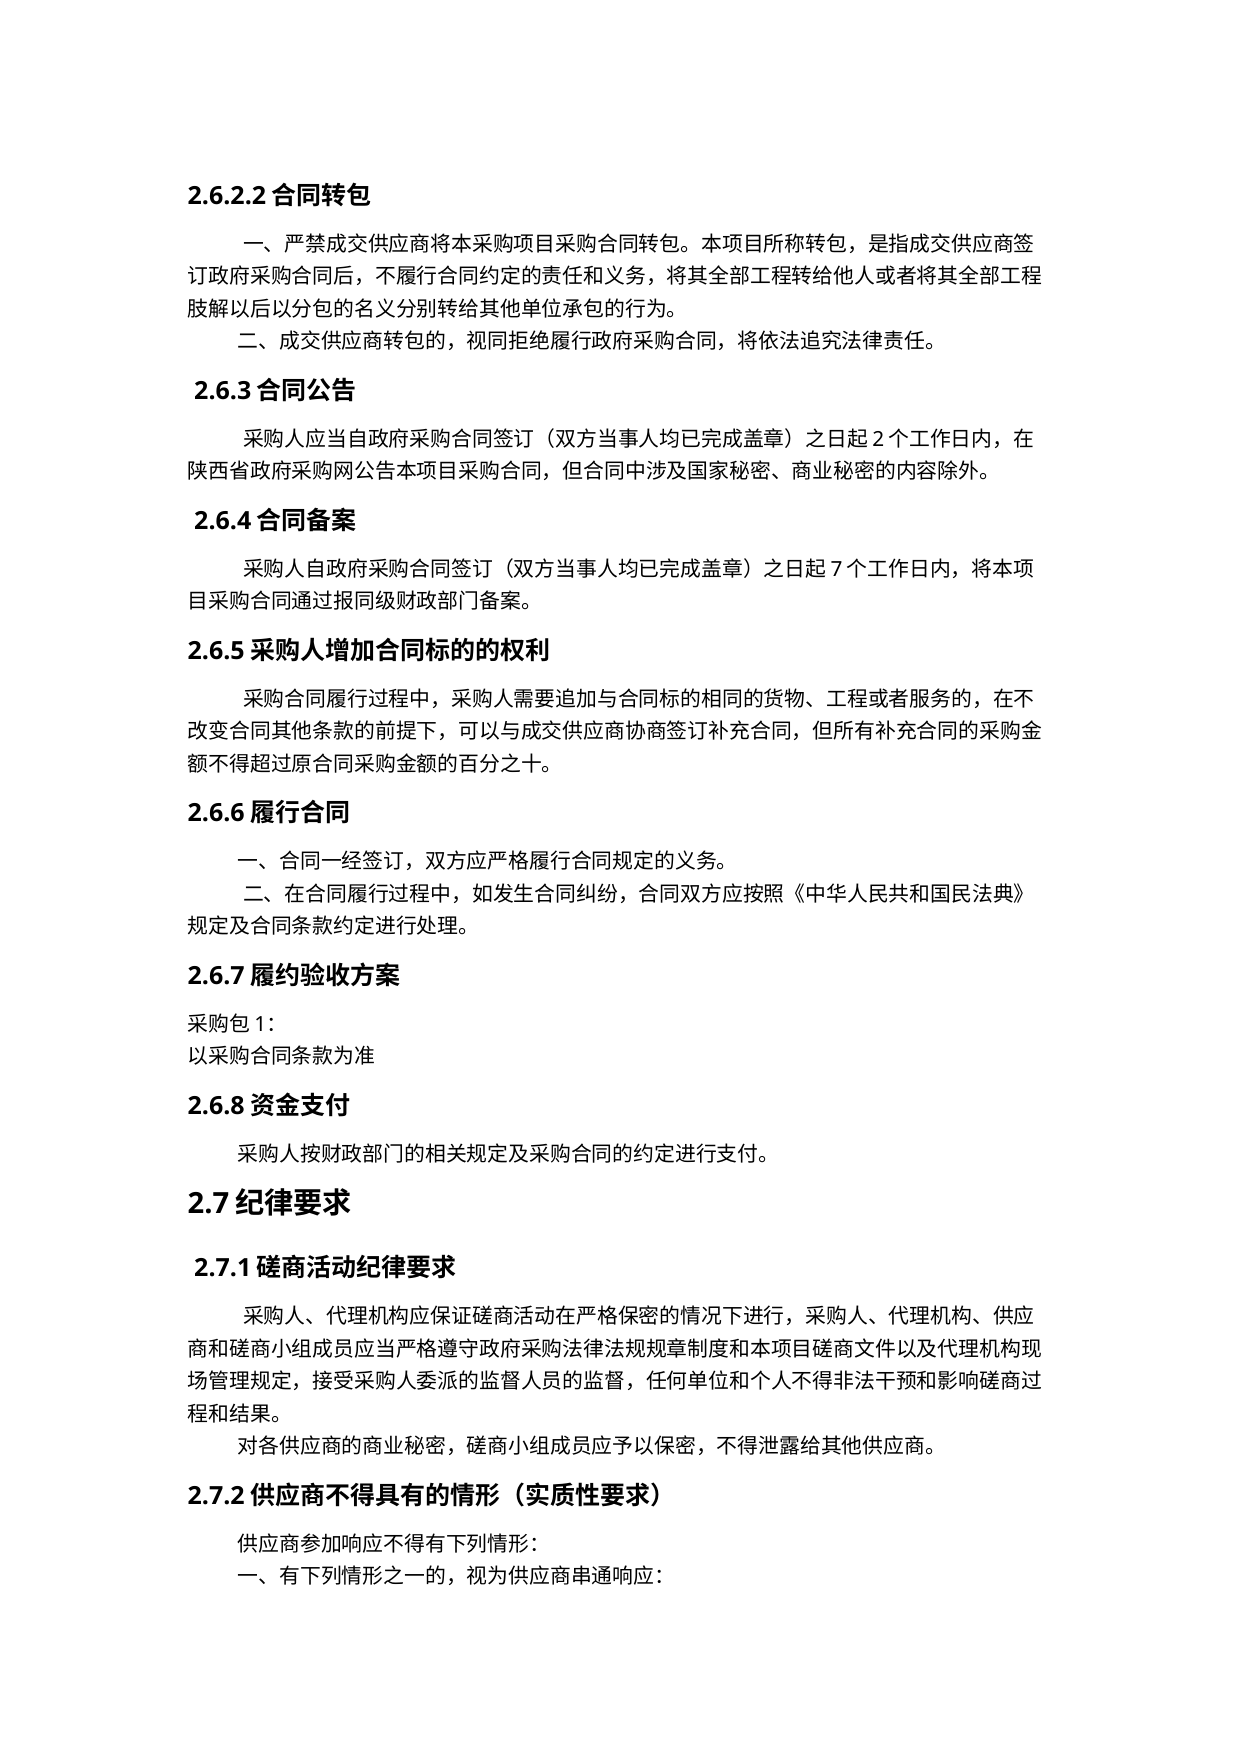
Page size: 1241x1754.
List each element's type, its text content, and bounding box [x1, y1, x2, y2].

text 2.6.6履行合同 [187, 779, 1053, 844]
text 一、严禁成交供应商将本采购项目采购合同转包。本项目所称转包，是指成交供应商签订政府采购合同后，不履行合同约定的责任和义务，将其全部工程转给他人或者将其全部工程肢解以后以分包的名义分别转给其他单位承包的行为。 [187, 227, 1053, 324]
text 一、有下列情形之一的，视为供应商串通响应： [187, 1559, 1053, 1592]
text 2.7纪律要求 [187, 1169, 1053, 1234]
text 2.7.2供应商不得具有的情形（实质性要求） [187, 1462, 1053, 1527]
text 2.7.1磋商活动纪律要求 [187, 1234, 1053, 1299]
text 采购人自政府采购合同签订（双方当事人均已完成盖章）之日起7个工作日内，将本项目采购合同通过报同级财政部门备案。 [187, 552, 1053, 617]
text 采购包1： [187, 1007, 1053, 1039]
text 二、在合同履行过程中，如发生合同纠纷，合同双方应按照《中华人民共和国民法典》规定及合同条款约定进行处理。 [187, 877, 1053, 942]
text 采购人、代理机构应保证磋商活动在严格保密的情况下进行，采购人、代理机构、供应商和磋商小组成员应当严格遵守政府采购法律法规规章制度和本项目磋商文件以及代理机构现场管理规定，接受采购人委派的监督人员的监督，任何单位和个人不得非法干预和影响磋商过程和结果。 [187, 1299, 1053, 1429]
text 一、合同一经签订，双方应严格履行合同规定的义务。 [187, 844, 1053, 877]
text 采购人按财政部门的相关规定及采购合同的约定进行支付。 [187, 1137, 1053, 1169]
text 2.6.4合同备案 [187, 487, 1053, 552]
text 采购人应当自政府采购合同签订（双方当事人均已完成盖章）之日起2个工作日内，在陕西省政府采购网公告本项目采购合同，但合同中涉及国家秘密、商业秘密的内容除外。 [187, 422, 1053, 487]
text 2.6.8资金支付 [187, 1072, 1053, 1137]
text 2.6.5采购人增加合同标的的权利 [187, 617, 1053, 682]
text 以采购合同条款为准 [187, 1039, 1053, 1072]
text 采购合同履行过程中，采购人需要追加与合同标的相同的货物、工程或者服务的，在不改变合同其他条款的前提下，可以与成交供应商协商签订补充合同，但所有补充合同的采购金额不得超过原合同采购金额的百分之十。 [187, 682, 1053, 779]
text 供应商参加响应不得有下列情形： [187, 1527, 1053, 1559]
text 2.6.2.2合同转包 [187, 162, 1053, 227]
text 2.6.3合同公告 [187, 357, 1053, 422]
text 对各供应商的商业秘密，磋商小组成员应予以保密，不得泄露给其他供应商。 [187, 1429, 1053, 1462]
text 二、成交供应商转包的，视同拒绝履行政府采购合同，将依法追究法律责任。 [187, 324, 1053, 357]
text 2.6.7履约验收方案 [187, 942, 1053, 1007]
